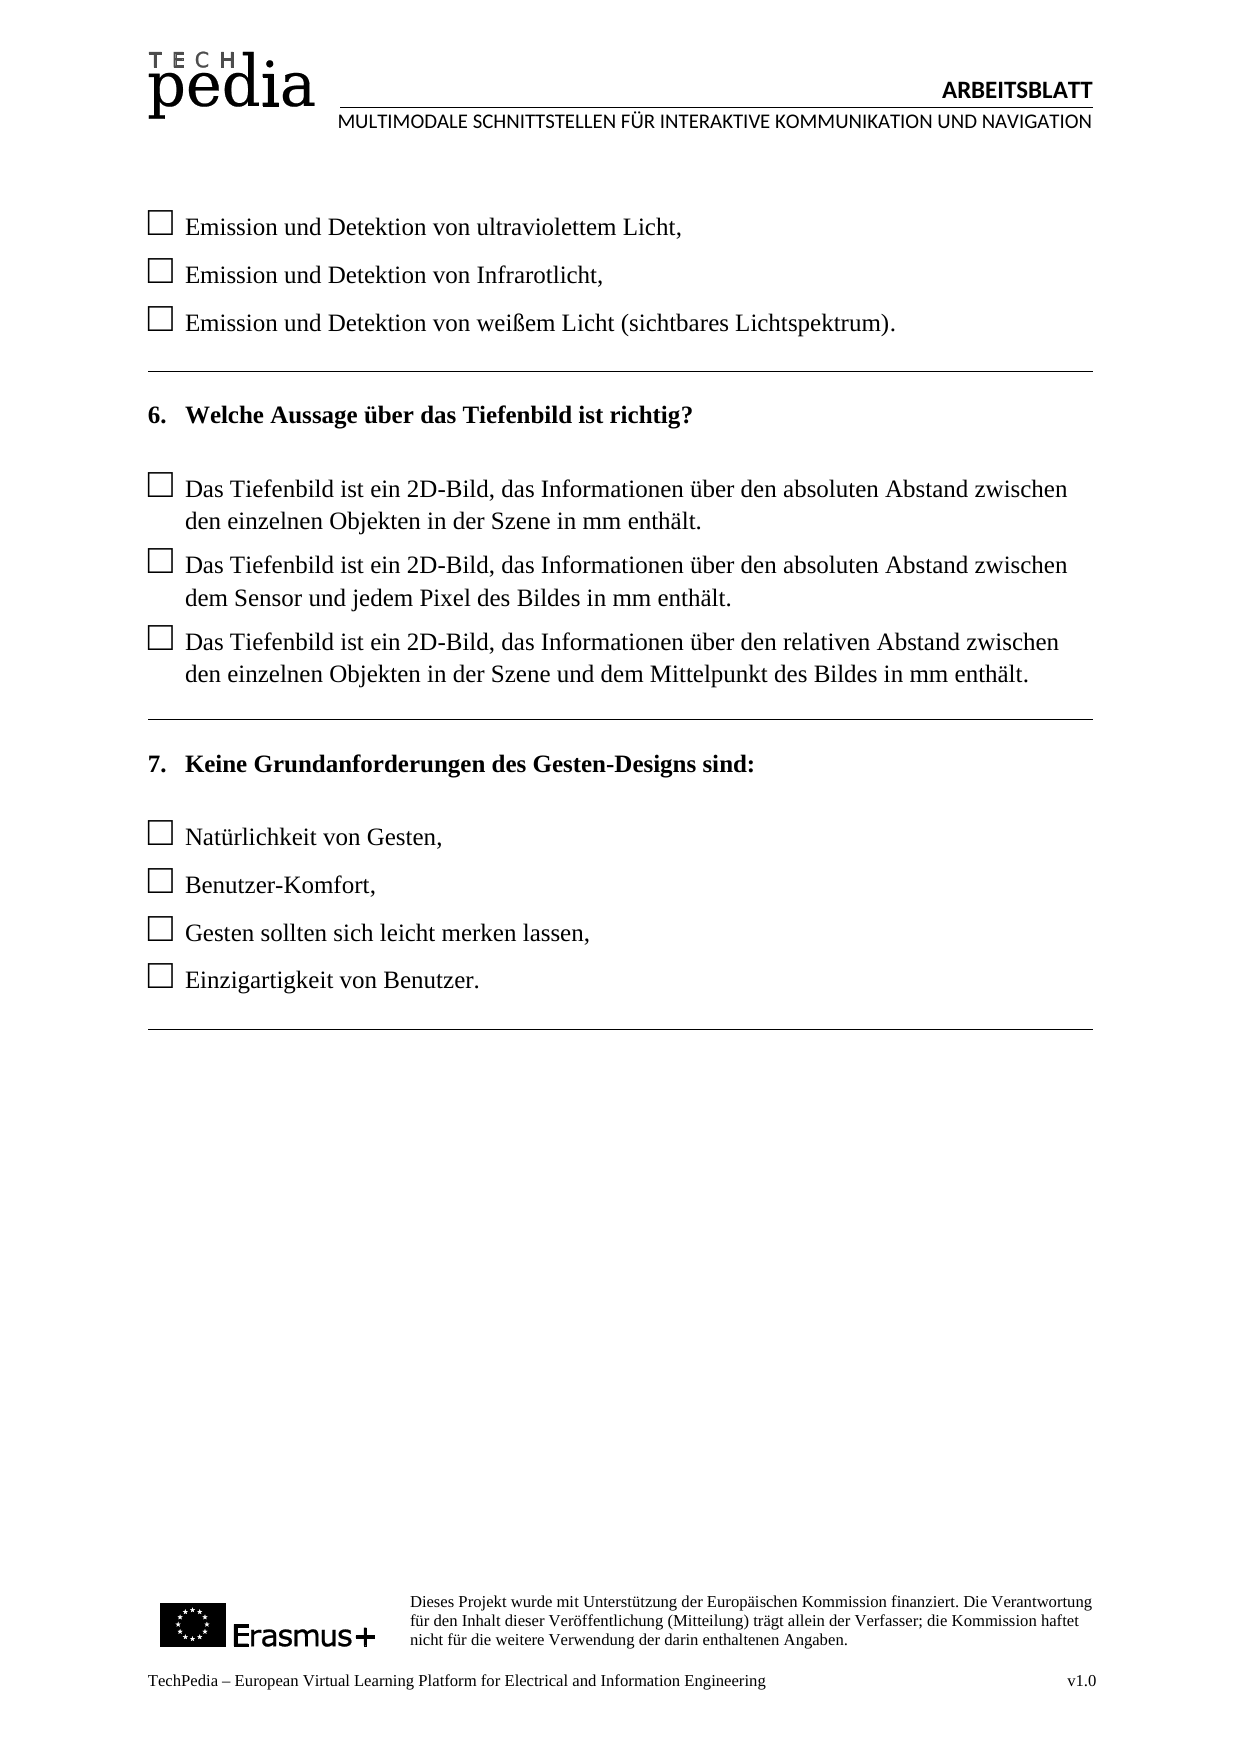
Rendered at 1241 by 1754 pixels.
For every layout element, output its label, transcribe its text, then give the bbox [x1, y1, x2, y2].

text □ Emission und Detektion von weißem Licht (sichtbares Lichtspektrum). [148, 292, 1093, 340]
text □ Natürlichkeit von Gesten, [148, 806, 1093, 854]
text Welche Aussage über das Tiefenbild ist richtig? [148, 401, 1093, 429]
text □ Das Tiefenbild ist ein 2D-Bild, das Informationen über den absoluten Abstand zwischen dem Sensor und jedem Pixel des Bildes in mm enthält. [148, 535, 1093, 611]
text □ Emission und Detektion von Infrarotlicht, [148, 244, 1093, 292]
text □ Emission und Detektion von ultraviolettem Licht, [148, 196, 1093, 244]
text □ Das Tiefenbild ist ein 2D-Bild, das Informationen über den absoluten Abstand zwischen den einzelnen Objekten in der Szene in mm enthält. [148, 458, 1093, 535]
text □ Einzigartigkeit von Benutzer. [148, 950, 1093, 998]
text □ Das Tiefenbild ist ein 2D-Bild, das Informationen über den relativen Abstand zwischen den einzelnen Objekten in der Szene und dem Mittelpunkt des Bildes in mm enthält. [148, 611, 1093, 688]
text □ Gesten sollten sich leicht merken lassen, [148, 902, 1093, 950]
text □ Benutzer-Komfort, [148, 854, 1093, 902]
text Keine Grundanforderungen des Gesten-Designs sind: [148, 749, 1093, 777]
